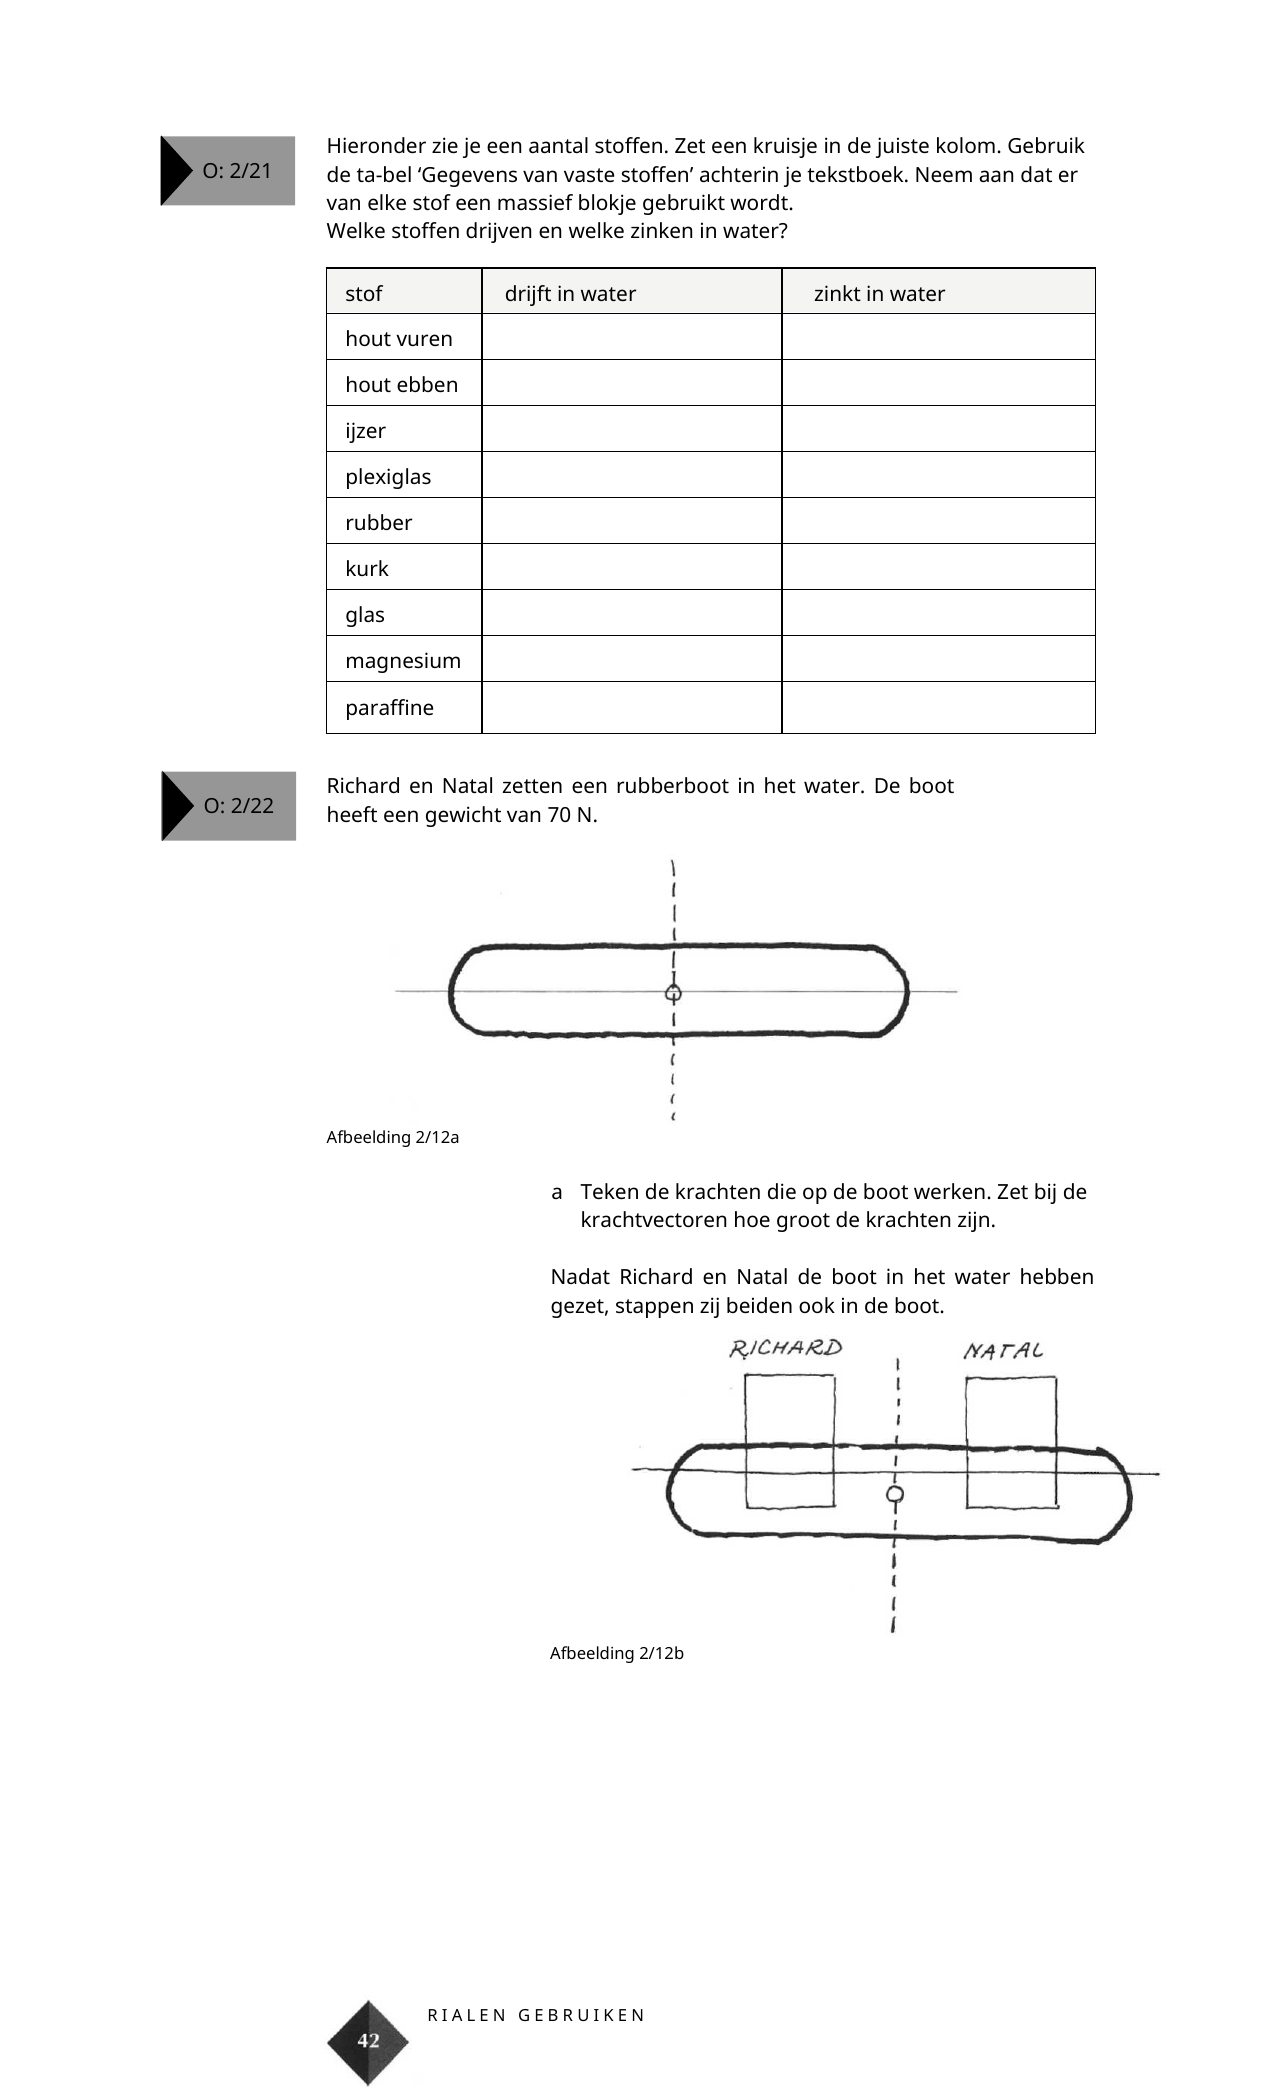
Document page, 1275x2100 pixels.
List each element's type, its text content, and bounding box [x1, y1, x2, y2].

table_cell [483, 406, 781, 451]
table_cell [783, 406, 1095, 451]
text Welke stoffen drijven en welke zinken in water? [326, 217, 1113, 245]
table_cell hout ebben [327, 360, 481, 404]
table_cell glas [327, 590, 481, 635]
table_header stof [327, 269, 481, 312]
text Richard en Natal zetten een rubberboot in het water. De boot heeft een gewicht van 70 N. [326, 772, 956, 828]
text Afbeelding 2/12a [326, 1126, 1096, 1148]
table_cell [783, 498, 1095, 543]
table_cell kurk [327, 544, 481, 589]
table_cell [483, 498, 781, 543]
table_cell magnesium [327, 636, 481, 681]
table_cell hout vuren [327, 314, 481, 358]
table_header drijft in water [483, 269, 781, 312]
picture [620, 1335, 1169, 1642]
table_cell [483, 314, 781, 358]
picture [388, 843, 964, 1126]
picture [322, 1995, 424, 2087]
table_cell [483, 636, 781, 681]
table_cell [783, 590, 1095, 635]
table_cell plexiglas [327, 452, 481, 497]
table_cell rubber [327, 498, 481, 543]
table_cell [483, 590, 781, 635]
table_cell paraffine [327, 682, 481, 733]
table_header zinkt in water [783, 269, 1095, 312]
table_cell ijzer [327, 406, 481, 451]
table_cell [483, 544, 781, 589]
table_cell [783, 682, 1095, 733]
table_cell [783, 636, 1095, 681]
table_cell [783, 360, 1095, 404]
table_cell [483, 682, 781, 733]
table_cell [483, 452, 781, 497]
text a Teken de krachten die op de boot werken. Zet bij de krachtvectoren hoe groot de krachten zijn. [551, 1177, 1089, 1234]
text Nadat Richard en Natal de boot in het water hebben gezet, stappen zij beiden ook in de boot. [550, 1262, 1096, 1319]
table_cell [783, 452, 1095, 497]
table_cell [783, 544, 1095, 589]
table_cell [783, 314, 1095, 358]
text Hieronder zie je een aantal stoffen. Zet een kruisje in de juiste kolom. Gebruik de ta-bel ‘Gegevens van vaste stoffen’ achterin je tekstboek. Neem aan dat er van elke stof een massief blokje gebruikt wordt. [326, 131, 1113, 217]
text Afbeelding 2/12b [550, 1641, 1096, 1664]
table_cell [483, 360, 781, 404]
